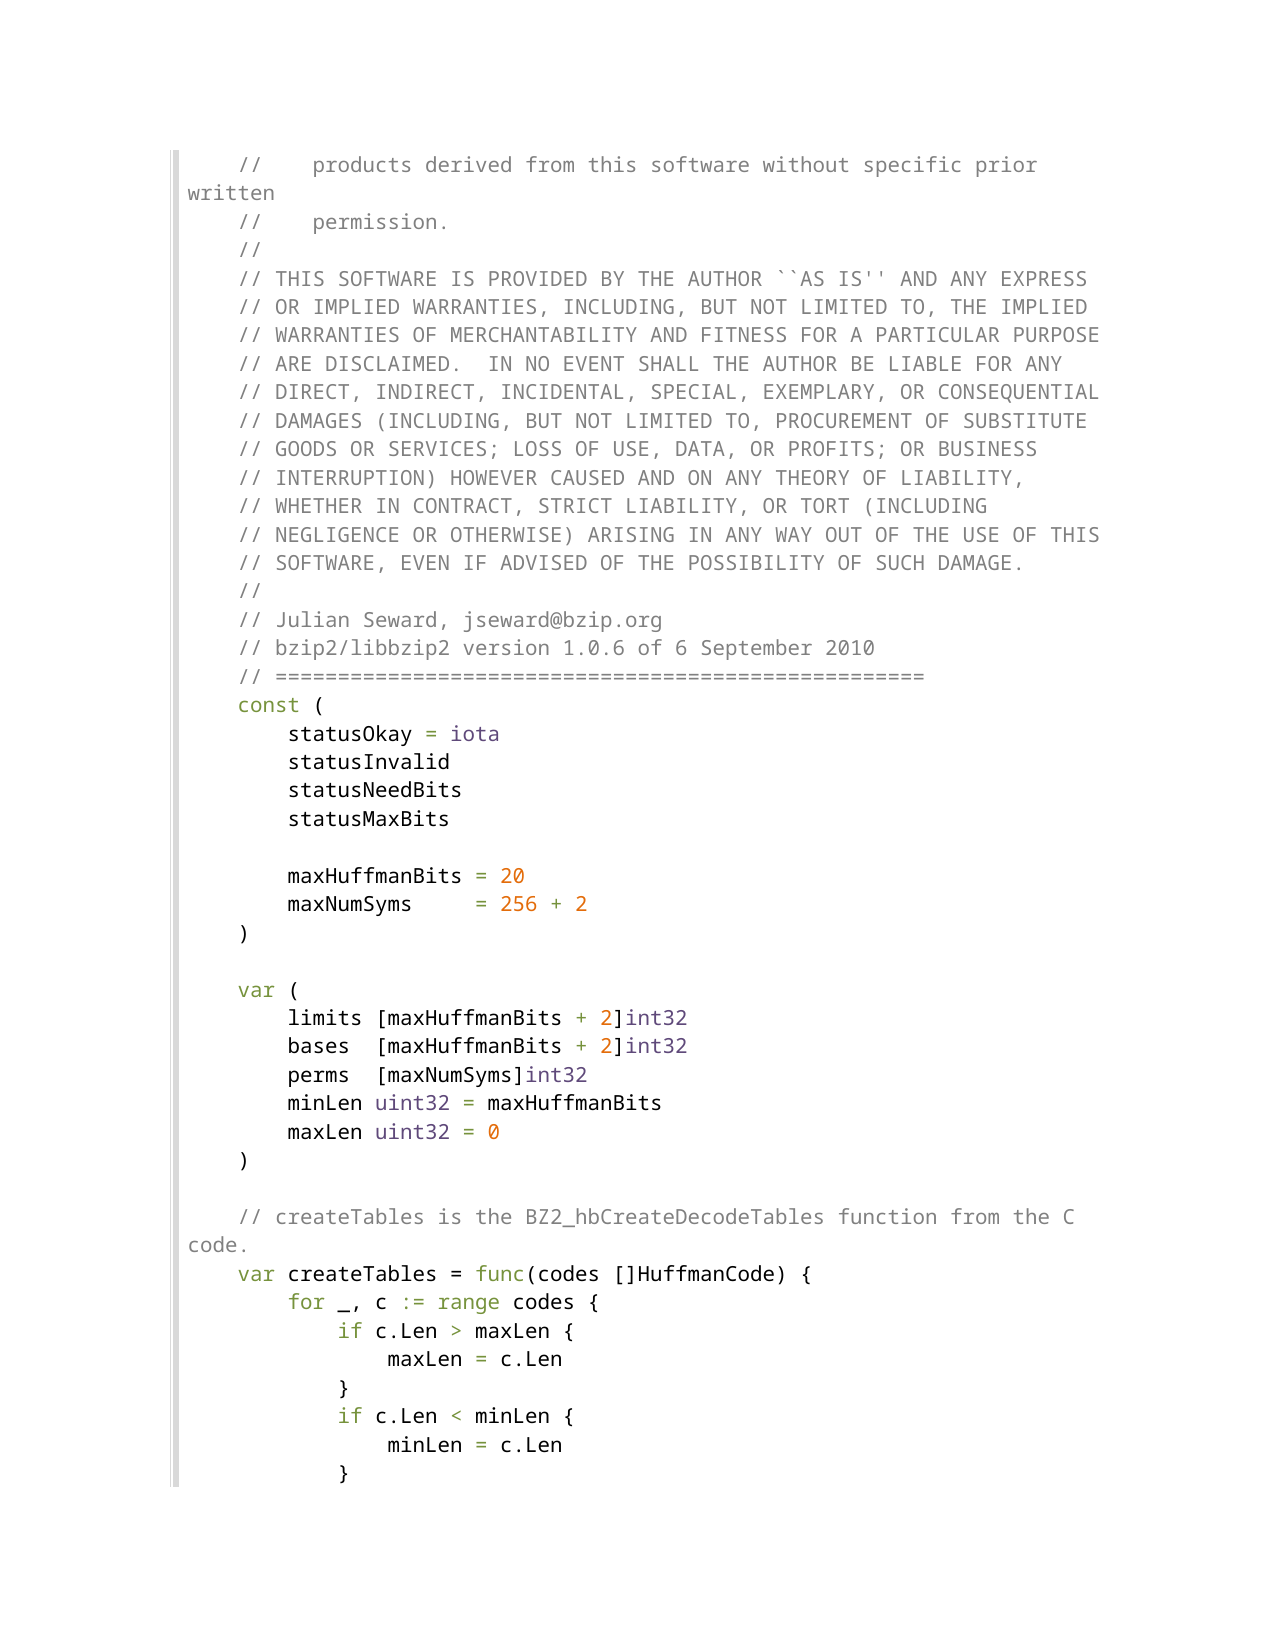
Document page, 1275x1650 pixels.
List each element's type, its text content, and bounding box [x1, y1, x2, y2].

text // bzip2/libbzip2 version 1.0.6 of 6 September 2010 [179, 633, 1125, 662]
text // DIRECT, INDIRECT, INCIDENTAL, SPECIAL, EXEMPLARY, OR CONSEQUENTIAL [179, 377, 1125, 406]
text minLen = c.Len [179, 1430, 1125, 1458]
text for _, c := range codes { [179, 1287, 1125, 1316]
text // INTERRUPTION) HOWEVER CAUSED AND ON ANY THEORY OF LIABILITY, [179, 463, 1125, 491]
text } [179, 1458, 1125, 1487]
text // products derived from this software without specific prior written [179, 150, 1125, 207]
text var ( [179, 975, 1125, 1003]
text // [179, 235, 1125, 264]
text maxHuffmanBits = 20 [179, 861, 1125, 889]
text limits [maxHuffmanBits + 2]int32 [179, 1003, 1125, 1032]
text // DAMAGES (INCLUDING, BUT NOT LIMITED TO, PROCUREMENT OF SUBSTITUTE [179, 406, 1125, 434]
text statusOkay = iota [179, 719, 1125, 747]
text // ARE DISCLAIMED. IN NO EVENT SHALL THE AUTHOR BE LIABLE FOR ANY [179, 349, 1125, 377]
text bases [maxHuffmanBits + 2]int32 [179, 1032, 1125, 1060]
text statusNeedBits [179, 776, 1125, 804]
text if c.Len > maxLen { [179, 1316, 1125, 1344]
text // NEGLIGENCE OR OTHERWISE) ARISING IN ANY WAY OUT OF THE USE OF THIS [179, 520, 1125, 548]
text // permission. [179, 207, 1125, 235]
text // WARRANTIES OF MERCHANTABILITY AND FITNESS FOR A PARTICULAR PURPOSE [179, 321, 1125, 349]
text // createTables is the BZ2_hbCreateDecodeTables function from the C code. [179, 1202, 1125, 1259]
text maxLen = c.Len [179, 1344, 1125, 1373]
text // Julian Seward, jseward@bzip.org [179, 605, 1125, 633]
text var createTables = func(codes []HuffmanCode) { [179, 1259, 1125, 1287]
text ) [179, 1145, 1125, 1174]
text // ==================================================== [179, 662, 1125, 690]
text } [179, 1373, 1125, 1401]
text statusMaxBits [179, 804, 1125, 832]
text minLen uint32 = maxHuffmanBits [179, 1088, 1125, 1117]
text ) [179, 918, 1125, 946]
text // THIS SOFTWARE IS PROVIDED BY THE AUTHOR ``AS IS'' AND ANY EXPRESS [179, 264, 1125, 292]
text // OR IMPLIED WARRANTIES, INCLUDING, BUT NOT LIMITED TO, THE IMPLIED [179, 292, 1125, 321]
text if c.Len < minLen { [179, 1401, 1125, 1430]
text perms [maxNumSyms]int32 [179, 1060, 1125, 1088]
text // SOFTWARE, EVEN IF ADVISED OF THE POSSIBILITY OF SUCH DAMAGE. [179, 548, 1125, 577]
text maxNumSyms = 256 + 2 [179, 889, 1125, 918]
text // [179, 577, 1125, 605]
text statusInvalid [179, 747, 1125, 776]
text // GOODS OR SERVICES; LOSS OF USE, DATA, OR PROFITS; OR BUSINESS [179, 434, 1125, 463]
text maxLen uint32 = 0 [179, 1117, 1125, 1145]
text const ( [179, 690, 1125, 719]
text // WHETHER IN CONTRACT, STRICT LIABILITY, OR TORT (INCLUDING [179, 491, 1125, 520]
